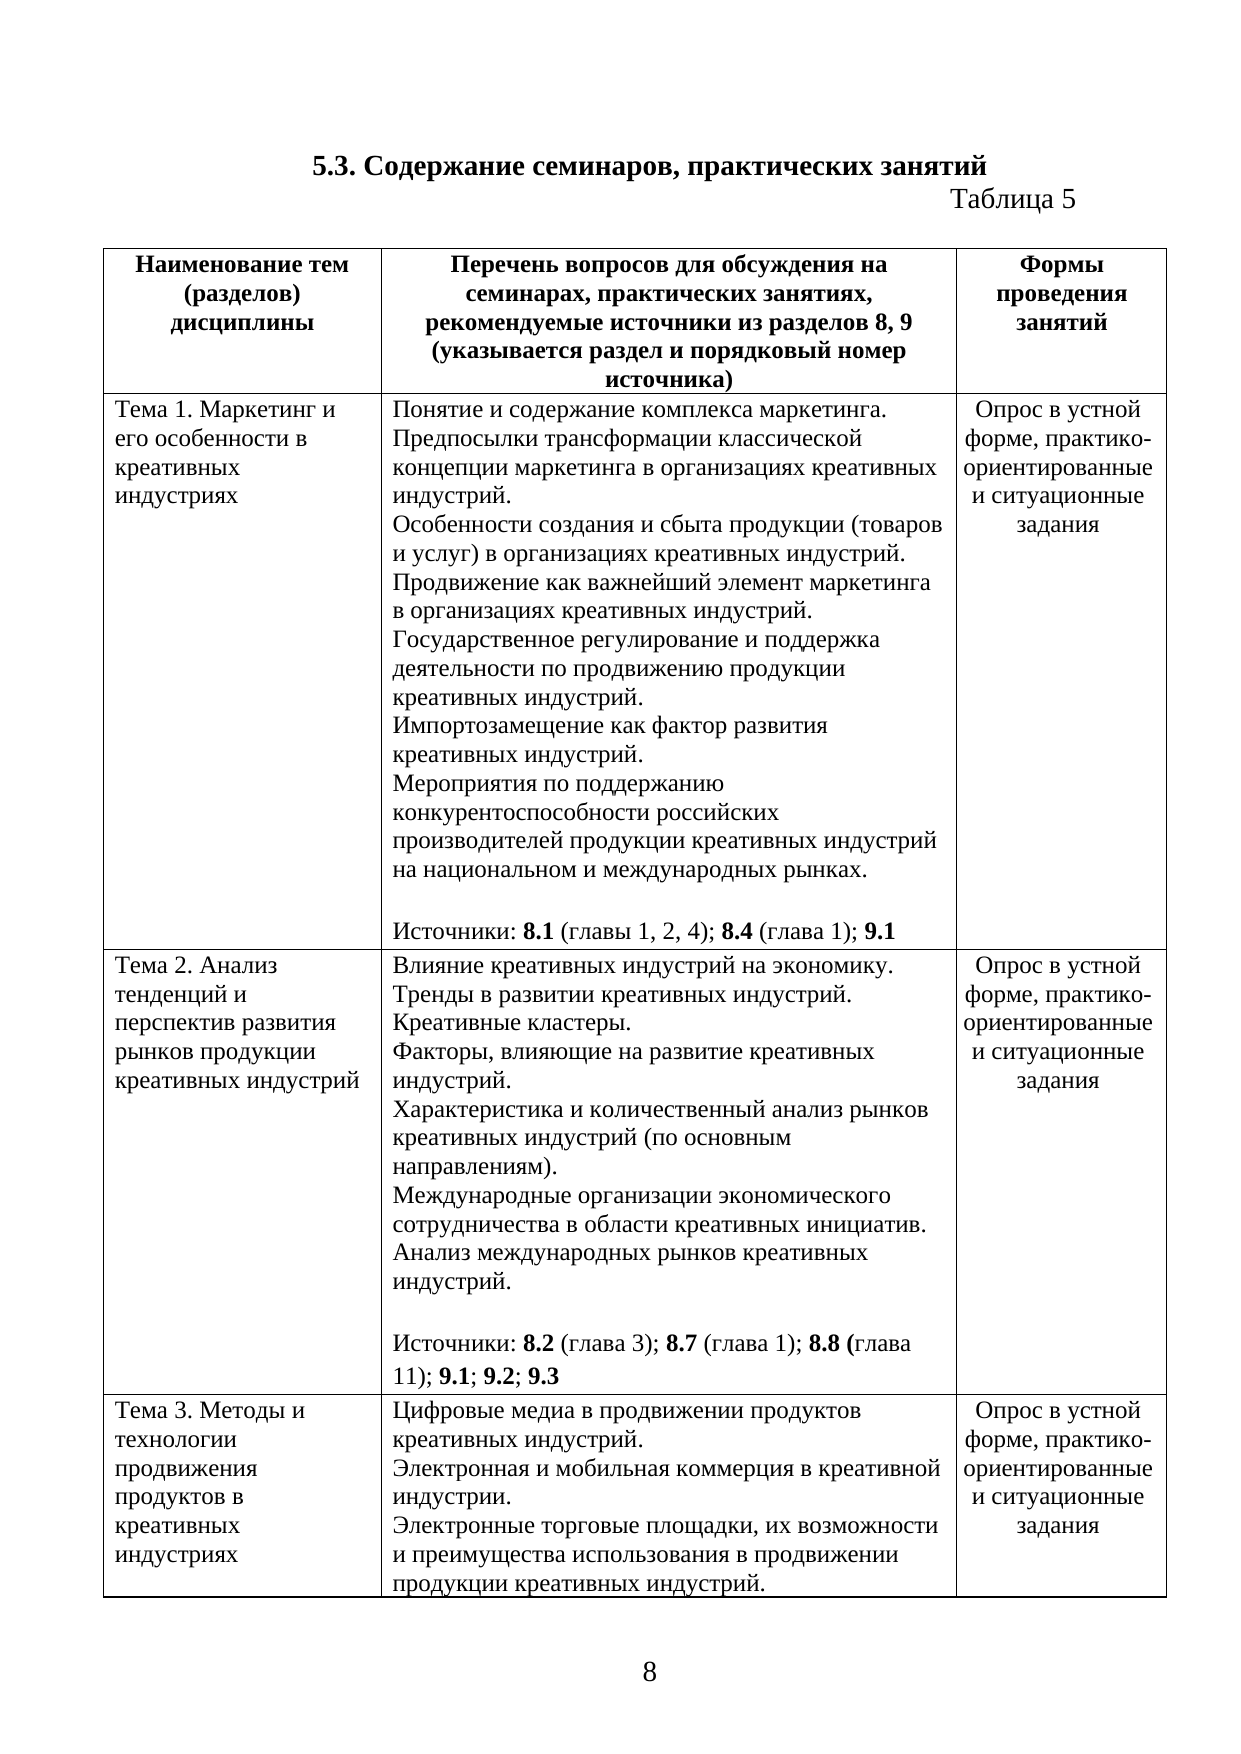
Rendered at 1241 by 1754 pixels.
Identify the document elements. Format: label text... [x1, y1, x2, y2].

table_cell Опрос в устной форме, практико-ориентированные и ситуационные задания [957, 394, 1166, 949]
table_header Формы проведения занятий [957, 249, 1166, 393]
table_cell Тема 2. Анализ тенденций и перспектив развития рынков продукции креативных индустрий [104, 950, 381, 1394]
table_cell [957, 1395, 1166, 1596]
table_cell Понятие и содержание комплекса маркетинга. Предпосылки трансформации классической концепции маркетинга в организациях креативных индустрий. Особенности создания и сбыта продукции (товаров и услуг) в организациях креативных индустрий. Продвижение как важнейший элемент маркетинга в организациях креативных индустрий. Государственное регулирование и поддержка деятельности по продвижению продукции креативных индустрий. Импортозамещение как фактор развития креативных индустрий. Мероприятия по поддержанию конкурентоспособности российских производителей продукции креативных индустрий на национальном и международных рынках. Источники: 8.1 (главы 1, 2, 4); 8.4 (глава 1); 9.1 [382, 394, 956, 949]
table_cell Тема 1. Маркетинг и его особенности в креативных индустриях [104, 394, 381, 949]
table_cell Влияние креативных индустрий на экономику. Тренды в развитии креативных индустрий. Креативные кластеры. Факторы, влияющие на развитие креативных индустрий. Характеристика и количественный анализ рынков креативных индустрий (по основным направлениям). Международные организации экономического сотрудничества в области креативных инициатив. Анализ международных рынков креативных индустрий. Источники: 8.2 (глава 3); 8.7 (глава 1); 8.8 (глава 11); 9.1; 9.2; 9.3 [382, 950, 956, 1394]
table_cell Опрос в устной форме, практико-ориентированные и ситуационные задания [957, 950, 1166, 1394]
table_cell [382, 1395, 956, 1596]
subtitle 5.3. Содержание семинаров, практических занятий [148, 148, 1152, 181]
table_header Перечень вопросов для обсуждения на семинарах, практических занятиях, рекомендуемые источники из разделов 8, 9 (указывается раздел и порядковый номер источника) [382, 249, 956, 393]
table_header Наименование тем (разделов) дисциплины [104, 249, 381, 393]
text Таблица 5 [148, 181, 1152, 215]
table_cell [104, 1395, 381, 1596]
